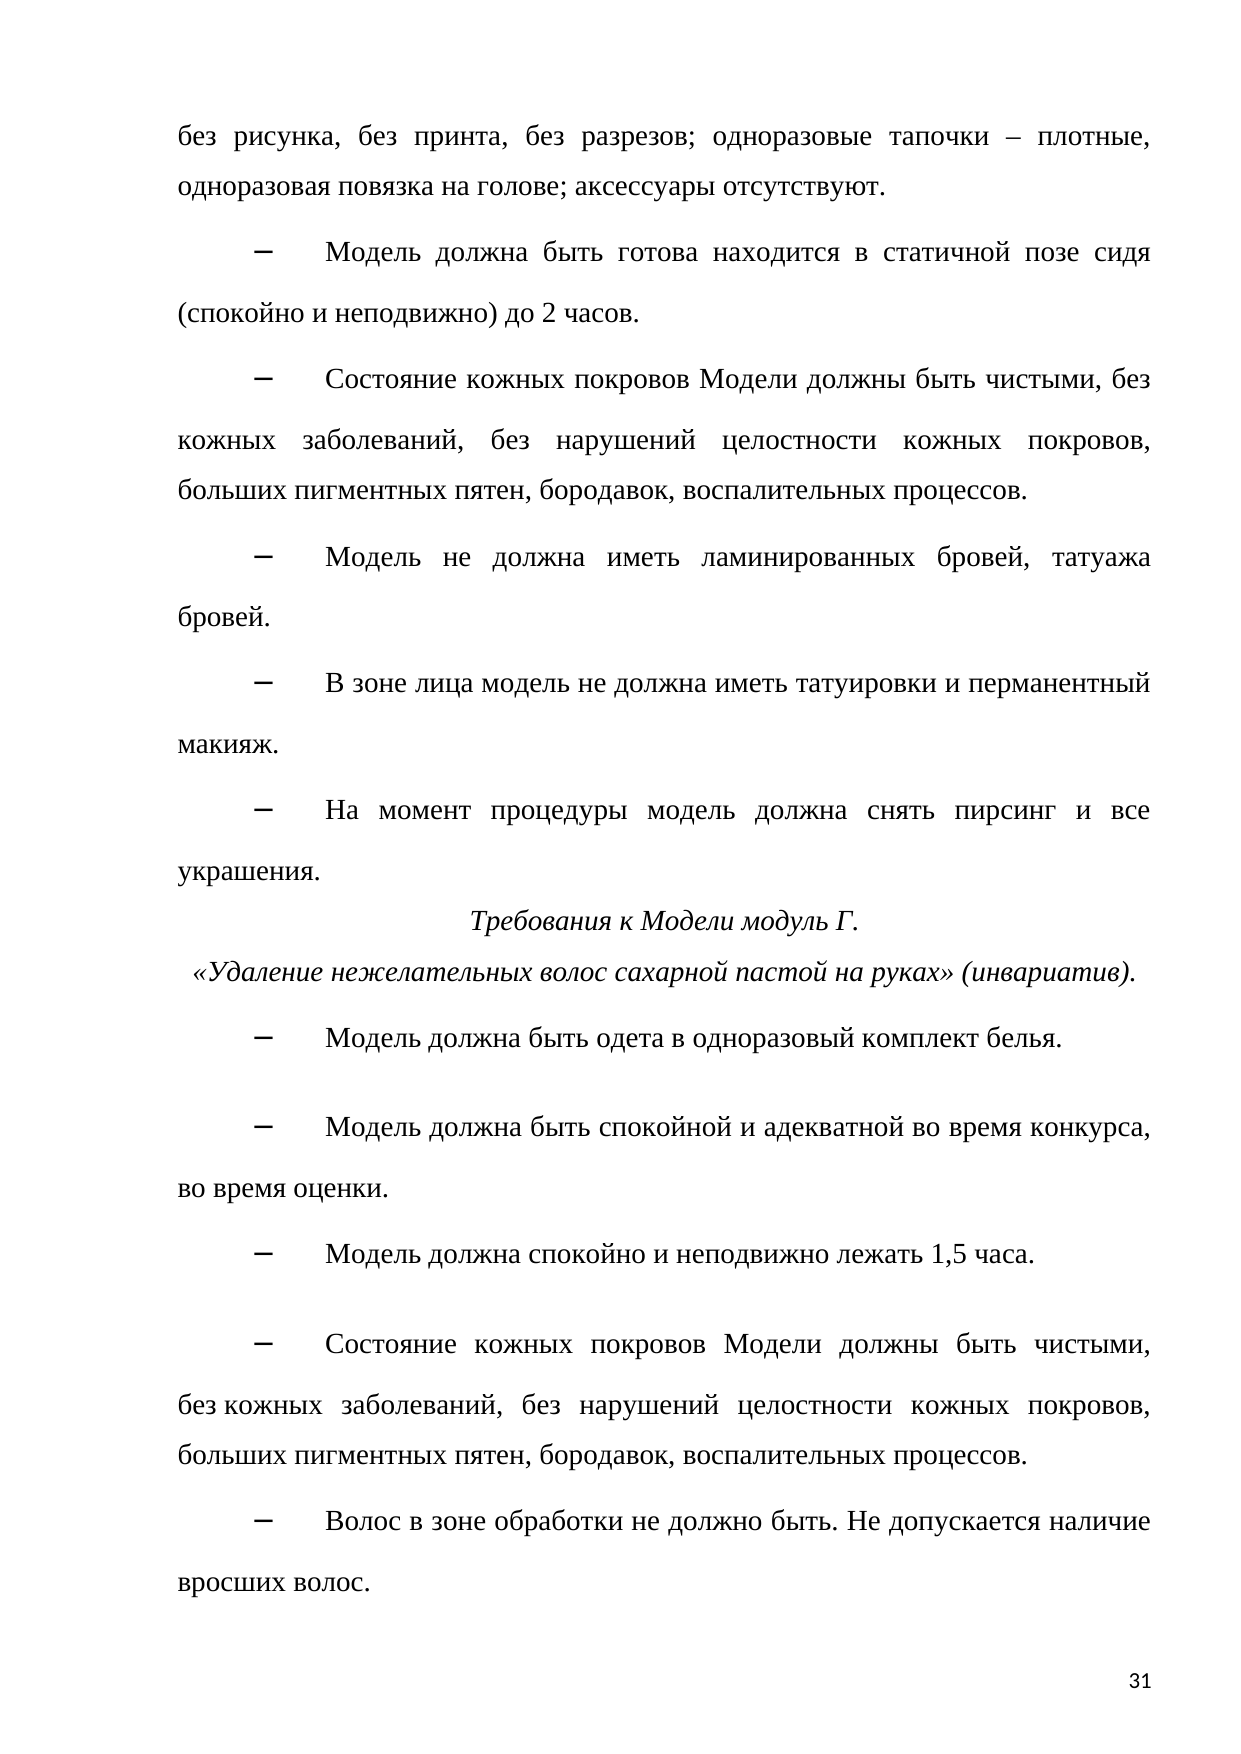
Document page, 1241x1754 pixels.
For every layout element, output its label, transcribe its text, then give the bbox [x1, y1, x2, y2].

list На момент процедуры модель должна снять пирсинг и все украшения. [177, 777, 1152, 887]
text Требования к Модели модуль Г. [177, 903, 1152, 937]
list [177, 118, 1152, 202]
list Модель должна спокойно и неподвижно лежать 1,5 часа. [177, 1221, 1152, 1280]
list Состояние кожных покровов Модели должны быть чистыми, без кожных заболеваний, без нарушений целостности кожных покровов, больших пигментных пятен, бородавок, воспалительных процессов. [177, 1310, 1152, 1471]
list Модель должна быть одета в одноразовый комплект белья. [177, 1004, 1152, 1064]
list Модель должна быть готова находится в статичной позе сидя (спокойно и неподвижно) до 2 часов. [177, 219, 1152, 329]
list Модель не должна иметь ламинированных бровей, татуажа бровей. [177, 523, 1152, 633]
list Модель должна быть спокойной и адекватной во время конкурса, во время оценки. [177, 1094, 1152, 1204]
text «Удаление нежелательных волос сахарной пастой на руках» (инвариатив). [177, 954, 1152, 987]
list Волос в зоне обработки не должно быть. Не допускается наличие вросших волос. [177, 1487, 1152, 1598]
list Состояние кожных покровов Модели должны быть чистыми, без кожных заболеваний, без нарушений целостности кожных покровов, больших пигментных пятен, бородавок, воспалительных процессов. [177, 346, 1152, 506]
list В зоне лица модель не должна иметь татуировки и перманентный макияж. [177, 650, 1152, 760]
